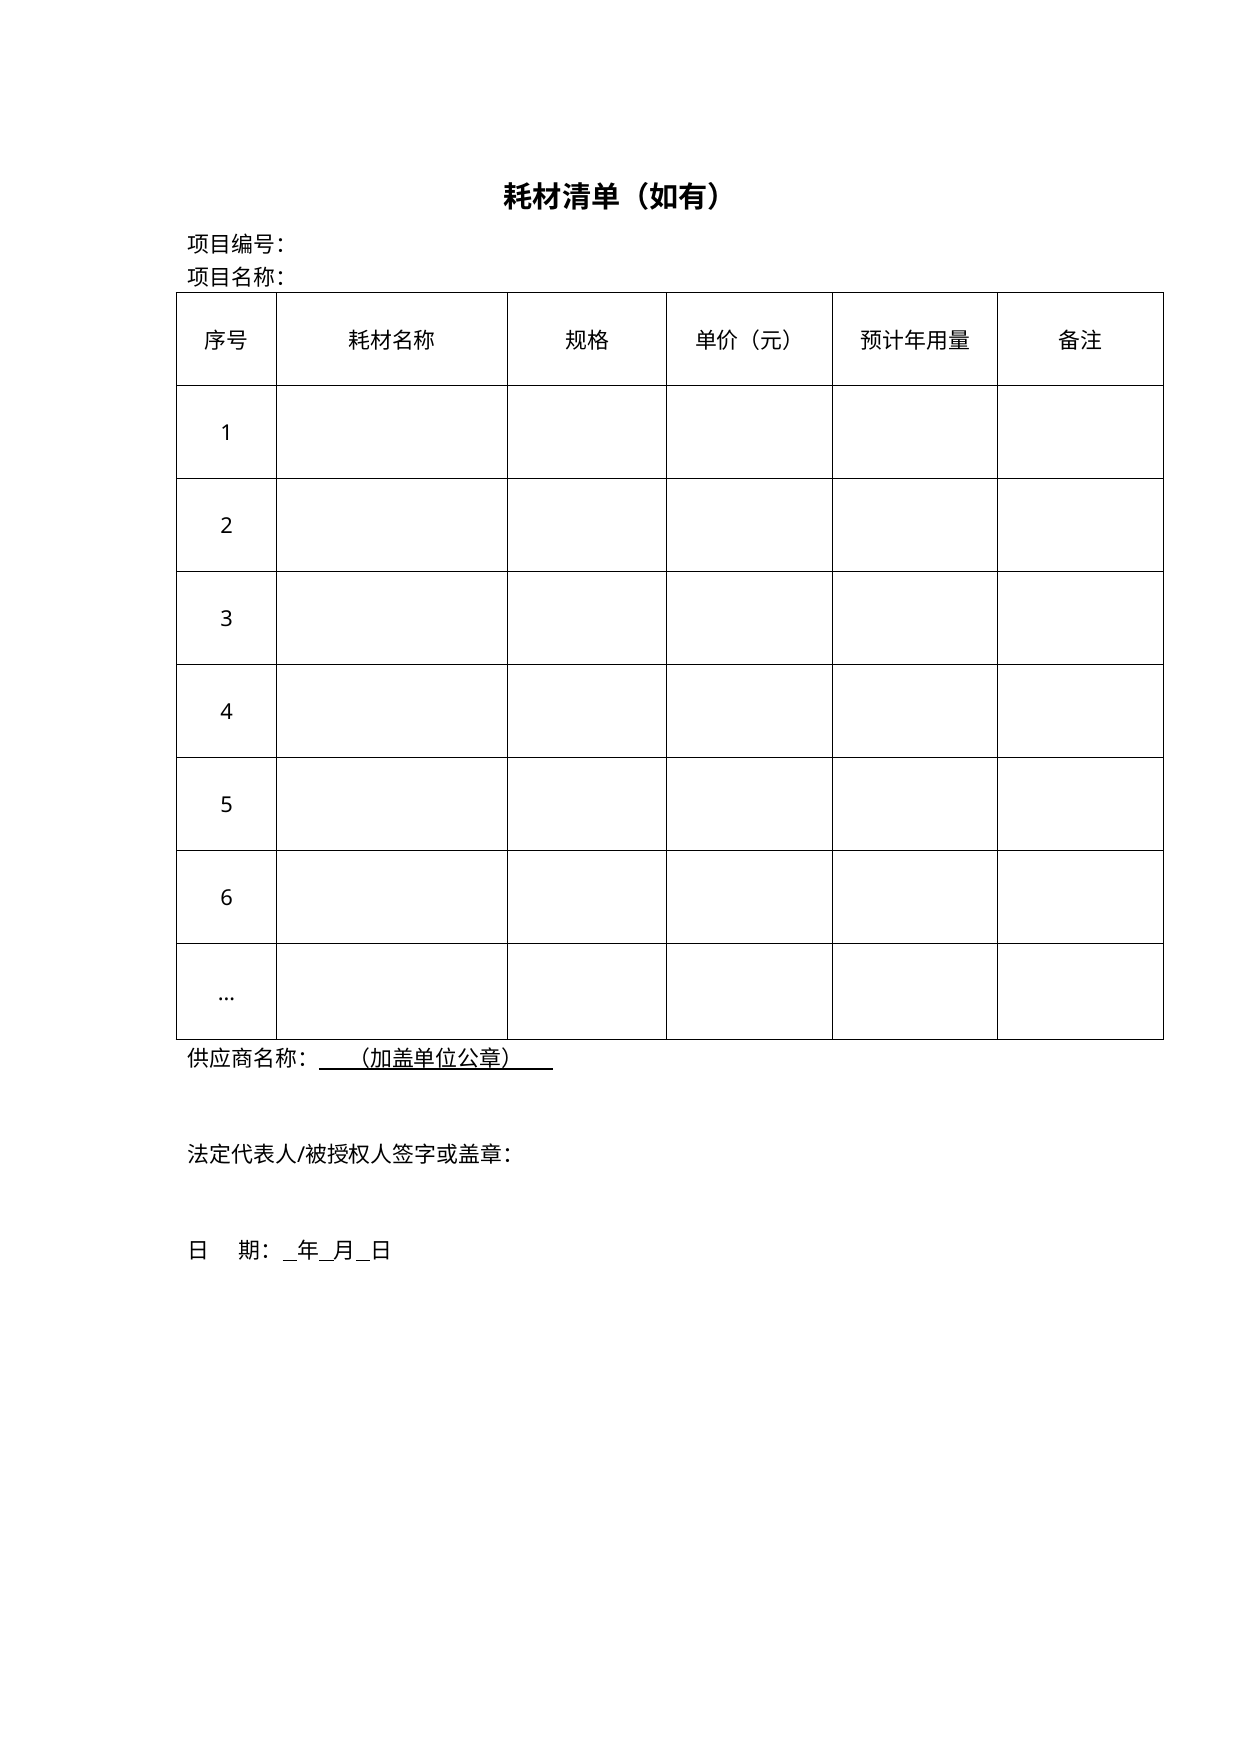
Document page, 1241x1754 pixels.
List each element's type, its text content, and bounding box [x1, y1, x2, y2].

table_cell 5 [177, 758, 276, 850]
table_cell 1 [177, 386, 276, 478]
table_cell [667, 386, 832, 478]
table_cell [277, 386, 507, 478]
text 日 期： 年 月 日 [187, 1232, 1053, 1265]
text 项目名称： [187, 259, 1053, 292]
table_cell [998, 665, 1163, 757]
table_cell [667, 944, 832, 1039]
table_cell [508, 665, 666, 757]
table_cell 3 [177, 572, 276, 664]
table_cell [667, 758, 832, 850]
table_cell [833, 758, 997, 850]
table_cell [508, 851, 666, 943]
text 耗材清单（如有） [187, 162, 1053, 227]
table_cell [998, 572, 1163, 664]
table_cell 2 [177, 479, 276, 571]
table_header 耗材名称 [277, 293, 507, 385]
table_header 备注 [998, 293, 1163, 385]
table_cell [833, 479, 997, 571]
table_cell [508, 572, 666, 664]
text 法定代表人/被授权人签字或盖章： [187, 1136, 1053, 1169]
table_header 单价（元） [667, 293, 832, 385]
table_cell [667, 665, 832, 757]
table_cell [833, 851, 997, 943]
table_cell [998, 851, 1163, 943]
table_cell [277, 665, 507, 757]
table_header 规格 [508, 293, 666, 385]
table_cell [508, 944, 666, 1039]
table_cell [277, 479, 507, 571]
table_cell [833, 665, 997, 757]
table_cell [508, 386, 666, 478]
table_cell [998, 944, 1163, 1039]
table_cell [998, 386, 1163, 478]
table_cell [667, 572, 832, 664]
table_cell [277, 851, 507, 943]
table_cell [833, 386, 997, 478]
table_header 预计年用量 [833, 293, 997, 385]
text 项目编号： [187, 227, 1053, 259]
table_cell 6 [177, 851, 276, 943]
table_cell [998, 758, 1163, 850]
table_cell [667, 851, 832, 943]
table_cell [277, 944, 507, 1039]
table_header 序号 [177, 293, 276, 385]
table_cell [277, 758, 507, 850]
table_cell [667, 479, 832, 571]
table_cell [508, 758, 666, 850]
table_cell 4 [177, 665, 276, 757]
table_cell [998, 479, 1163, 571]
table_cell [277, 572, 507, 664]
text 供应商名称： （加盖单位公章） [187, 1040, 1053, 1073]
table_cell [833, 944, 997, 1039]
table_cell [508, 479, 666, 571]
table_cell [833, 572, 997, 664]
table_cell … [177, 944, 276, 1039]
